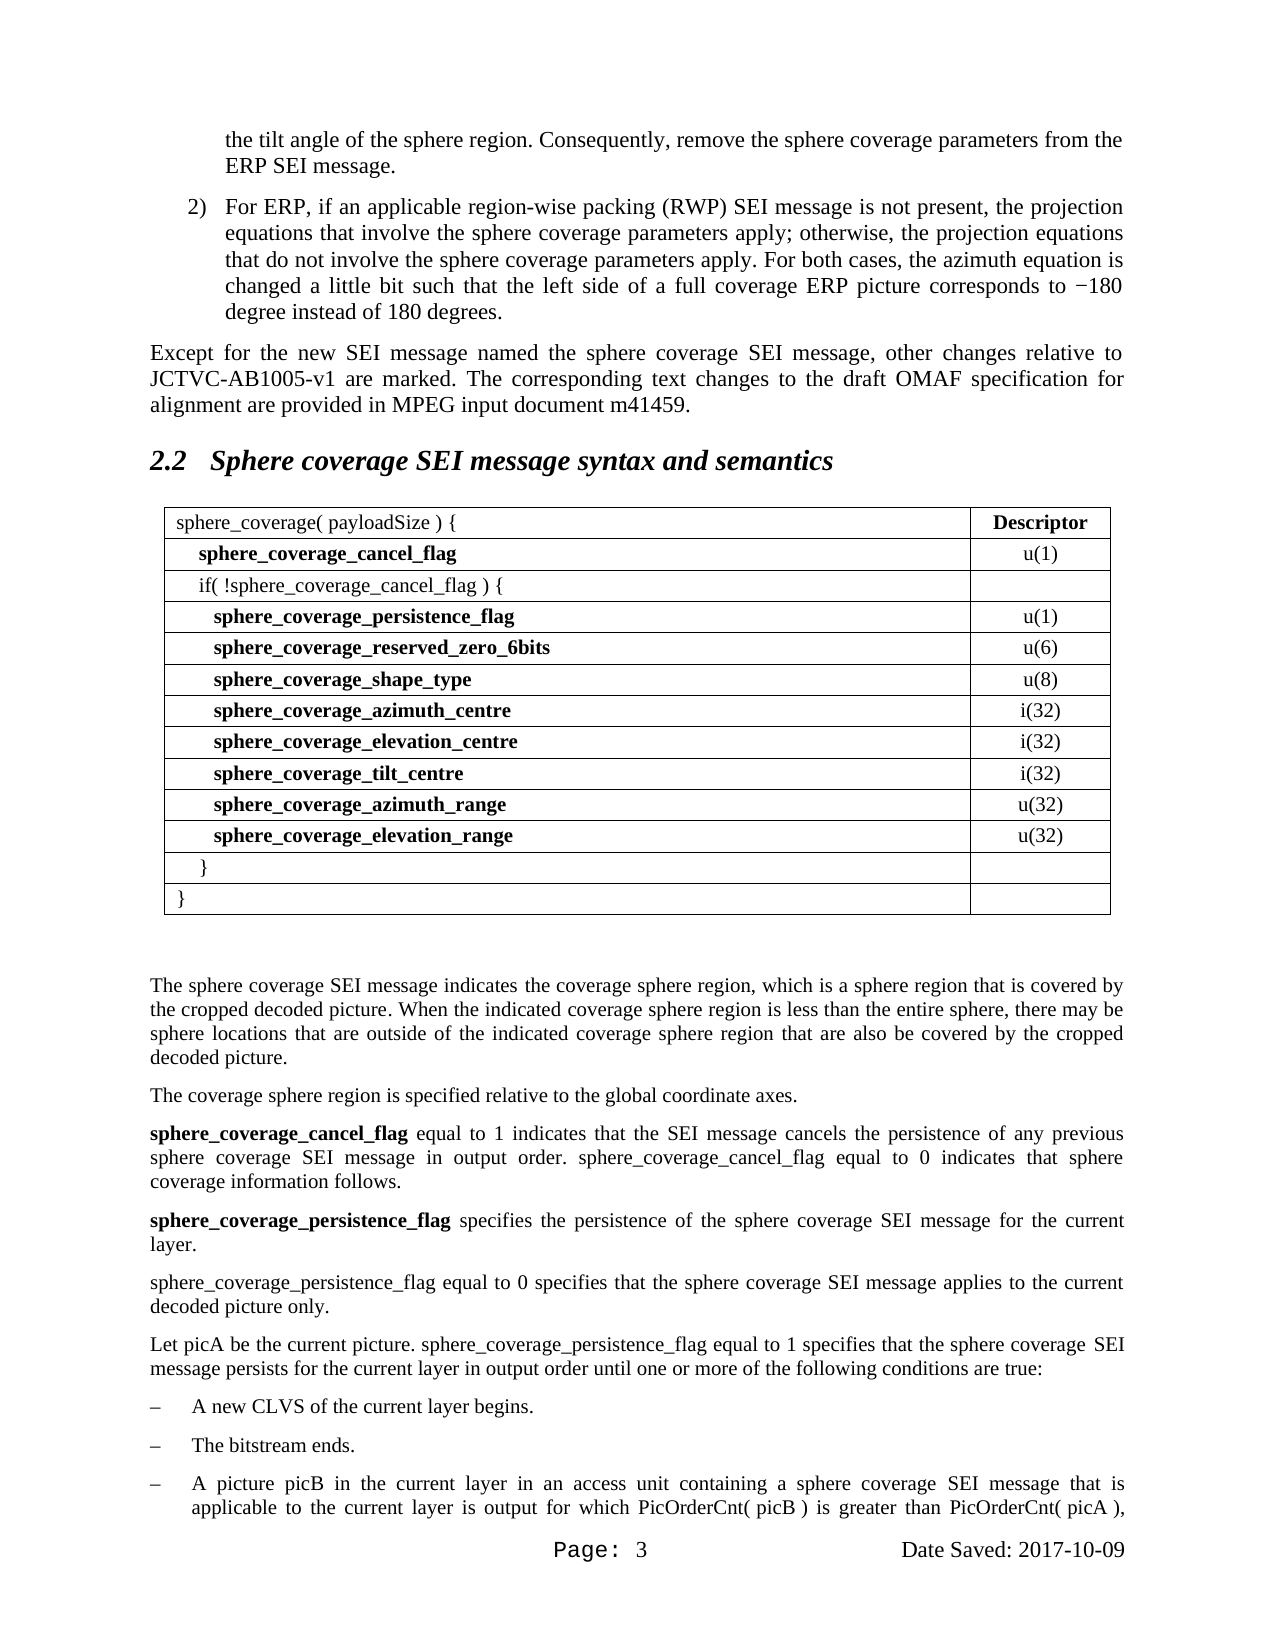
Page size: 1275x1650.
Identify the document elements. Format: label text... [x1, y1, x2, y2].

text – The bitstream ends. [150, 1433, 1125, 1457]
table_cell u(1) [971, 602, 1110, 632]
table_cell u(32) [971, 790, 1110, 820]
table_cell sphere_coverage_cancel_flag [165, 539, 970, 569]
table_cell sphere_coverage_elevation_range [165, 821, 970, 852]
table_header sphere_coverage( payloadSize ) { [165, 508, 970, 538]
table_cell u(32) [971, 821, 1110, 852]
table_cell sphere_coverage_azimuth_centre [165, 696, 970, 726]
table_cell sphere_coverage_shape_type [165, 665, 970, 695]
table_cell u(6) [971, 633, 1110, 663]
table_cell [971, 884, 1110, 914]
table_cell sphere_coverage_persistence_flag [165, 602, 970, 632]
text Let picA be the current picture. sphere_coverage_persistence_flag equal to 1 specifies that the sphere coverage SEI message persists for the current layer in output order until one or more of the following conditions are true: [150, 1332, 1125, 1380]
text The sphere coverage SEI message indicates the coverage sphere region, which is a sphere region that is covered by the cropped decoded picture. When the indicated coverage sphere region is less than the entire sphere, there may be sphere locations that are outside of the indicated coverage sphere region that are also be covered by the cropped decoded picture. [150, 973, 1125, 1069]
table_cell } [165, 884, 970, 914]
table_cell i(32) [971, 727, 1110, 758]
text sphere_coverage_persistence_flag equal to 0 specifies that the sphere coverage SEI message applies to the current decoded picture only. [150, 1270, 1125, 1318]
subtitle Sphere coverage SEI message syntax and semantics [150, 443, 1125, 476]
table_cell sphere_coverage_reserved_zero_6bits [165, 633, 970, 663]
table_cell u(8) [971, 665, 1110, 695]
table_cell [971, 853, 1110, 883]
table_cell u(1) [971, 539, 1110, 569]
text Except for the new SEI message named the sphere coverage SEI message, other changes relative to JCTVC-AB1005-v1 are marked. The corresponding text changes to the draft OMAF specification for alignment are provided in MPEG input document m41459. [150, 339, 1125, 418]
table_cell [971, 571, 1110, 601]
text sphere_coverage_persistence_flag specifies the persistence of the sphere coverage SEI message for the current layer. [150, 1208, 1125, 1256]
table_cell i(32) [971, 696, 1110, 726]
table_header Descriptor [971, 508, 1110, 538]
list For ERP, if an applicable region-wise packing (RWP) SEI message is not present, the projection equations that involve the sphere coverage parameters apply; otherwise, the projection equations that do not involve the sphere coverage parameters apply. For both cases, the azimuth equation is changed a little bit such that the left side of a full coverage ERP picture corresponds to −180 degree instead of 180 degrees. [187, 193, 1125, 325]
table_cell i(32) [971, 759, 1110, 789]
table_cell } [165, 853, 970, 883]
text – A new CLVS of the current layer begins. [150, 1394, 1125, 1418]
text sphere_coverage_cancel_flag equal to 1 indicates that the SEI message cancels the persistence of any previous sphere coverage SEI message in output order. sphere_coverage_cancel_flag equal to 0 indicates that sphere coverage information follows. [150, 1121, 1125, 1193]
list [187, 126, 1125, 179]
table_cell sphere_coverage_elevation_centre [165, 727, 970, 758]
table_cell if( !sphere_coverage_cancel_flag ) { [165, 571, 970, 601]
table_cell sphere_coverage_azimuth_range [165, 790, 970, 820]
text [150, 1471, 1125, 1519]
table_cell sphere_coverage_tilt_centre [165, 759, 970, 789]
